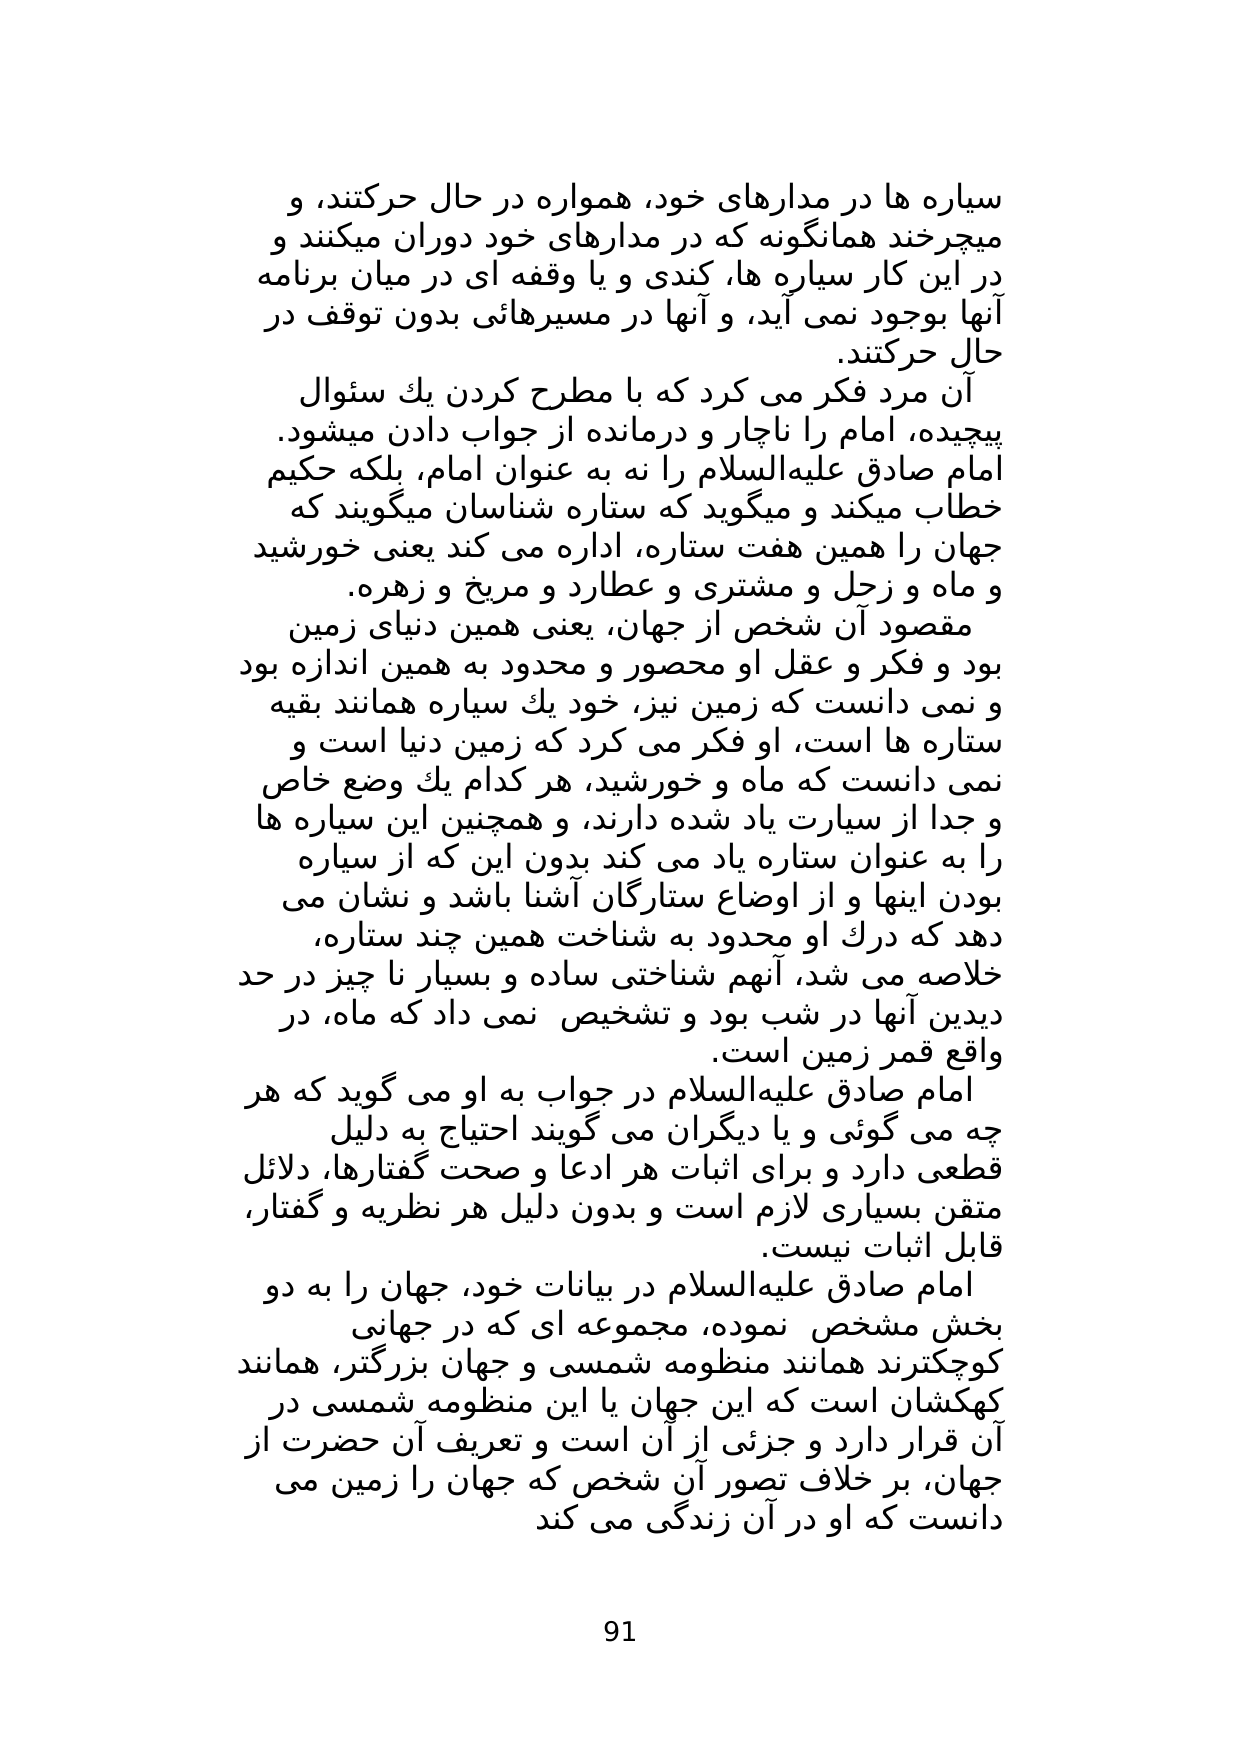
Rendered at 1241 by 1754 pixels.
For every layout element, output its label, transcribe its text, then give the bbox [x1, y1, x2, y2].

text آن مرد فكر مى كرد كه با مطرح كردن يك سئوال پيچيده، امام را ناچار و درمانده از جواب دادن ميشود. امام صادق عليه‌السلام را نه به عنوان امام، بلكه حكيم خطاب ميكند و ميگويد كه ستاره شناسان ميگويند كه جهان را همين هفت ستاره، اداره مى كند يعنى خورشيد و ماه و زحل و مشترى و عطارد و مريخ و زهره. [236, 371, 1004, 604]
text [236, 177, 1004, 371]
text مقصود آن شخص از جهان، يعنى همين دنياى زمين بود و فكر و عقل او محصور و محدود به همين اندازه بود و نمى دانست كه زمين نيز، خود يك سياره همانند بقيه ستاره ها است، او فكر مى كرد كه زمين دنيا است و نمى دانست كه ماه و خورشيد، هر كدام يك وضع خاص و جدا از سيارت ياد شده دارند، و همچنين اين سياره ها را به عنوان ستاره ياد مى كند بدون اين كه از سياره بودن اينها و از اوضاع ستارگان آشنا باشد و نشان مى دهد كه درك او محدود به شناخت همين چند ستاره، خلاصه مى شد، آنهم شناختى ساده و بسيار نا چيز در حد ديدين آنها در شب بود و تشخيص ‍ نمى داد كه ماه، در واقع قمر زمين است. [236, 604, 1004, 1071]
text امام صادق عليه‌السلام در جواب به او مى گويد كه هر چه مى گوئى و يا ديگران مى گويند احتياج به دليل قطعى دارد و براى اثبات هر ادعا و صحت گفتارها، دلائل متقن بسيارى لازم است و بدون دليل هر نظريه و گفتار، قابل اثبات نيست. [236, 1071, 1004, 1265]
text امام صادق عليه‌السلام در بيانات خود، جهان را به دو بخش مشخص ‍ نموده، مجموعه اى كه در جهانى كوچكترند همانند منظومه شمسى و جهان بزرگتر، همانند كهكشان است كه اين جهان يا اين منظومه شمسى در آن قرار دارد و جزئى از آن است و تعريف آن حضرت از جهان، بر خلاف تصور آن شخص كه جهان را زمين مى دانست كه او در آن زندگى مى كند [236, 1265, 1004, 1537]
